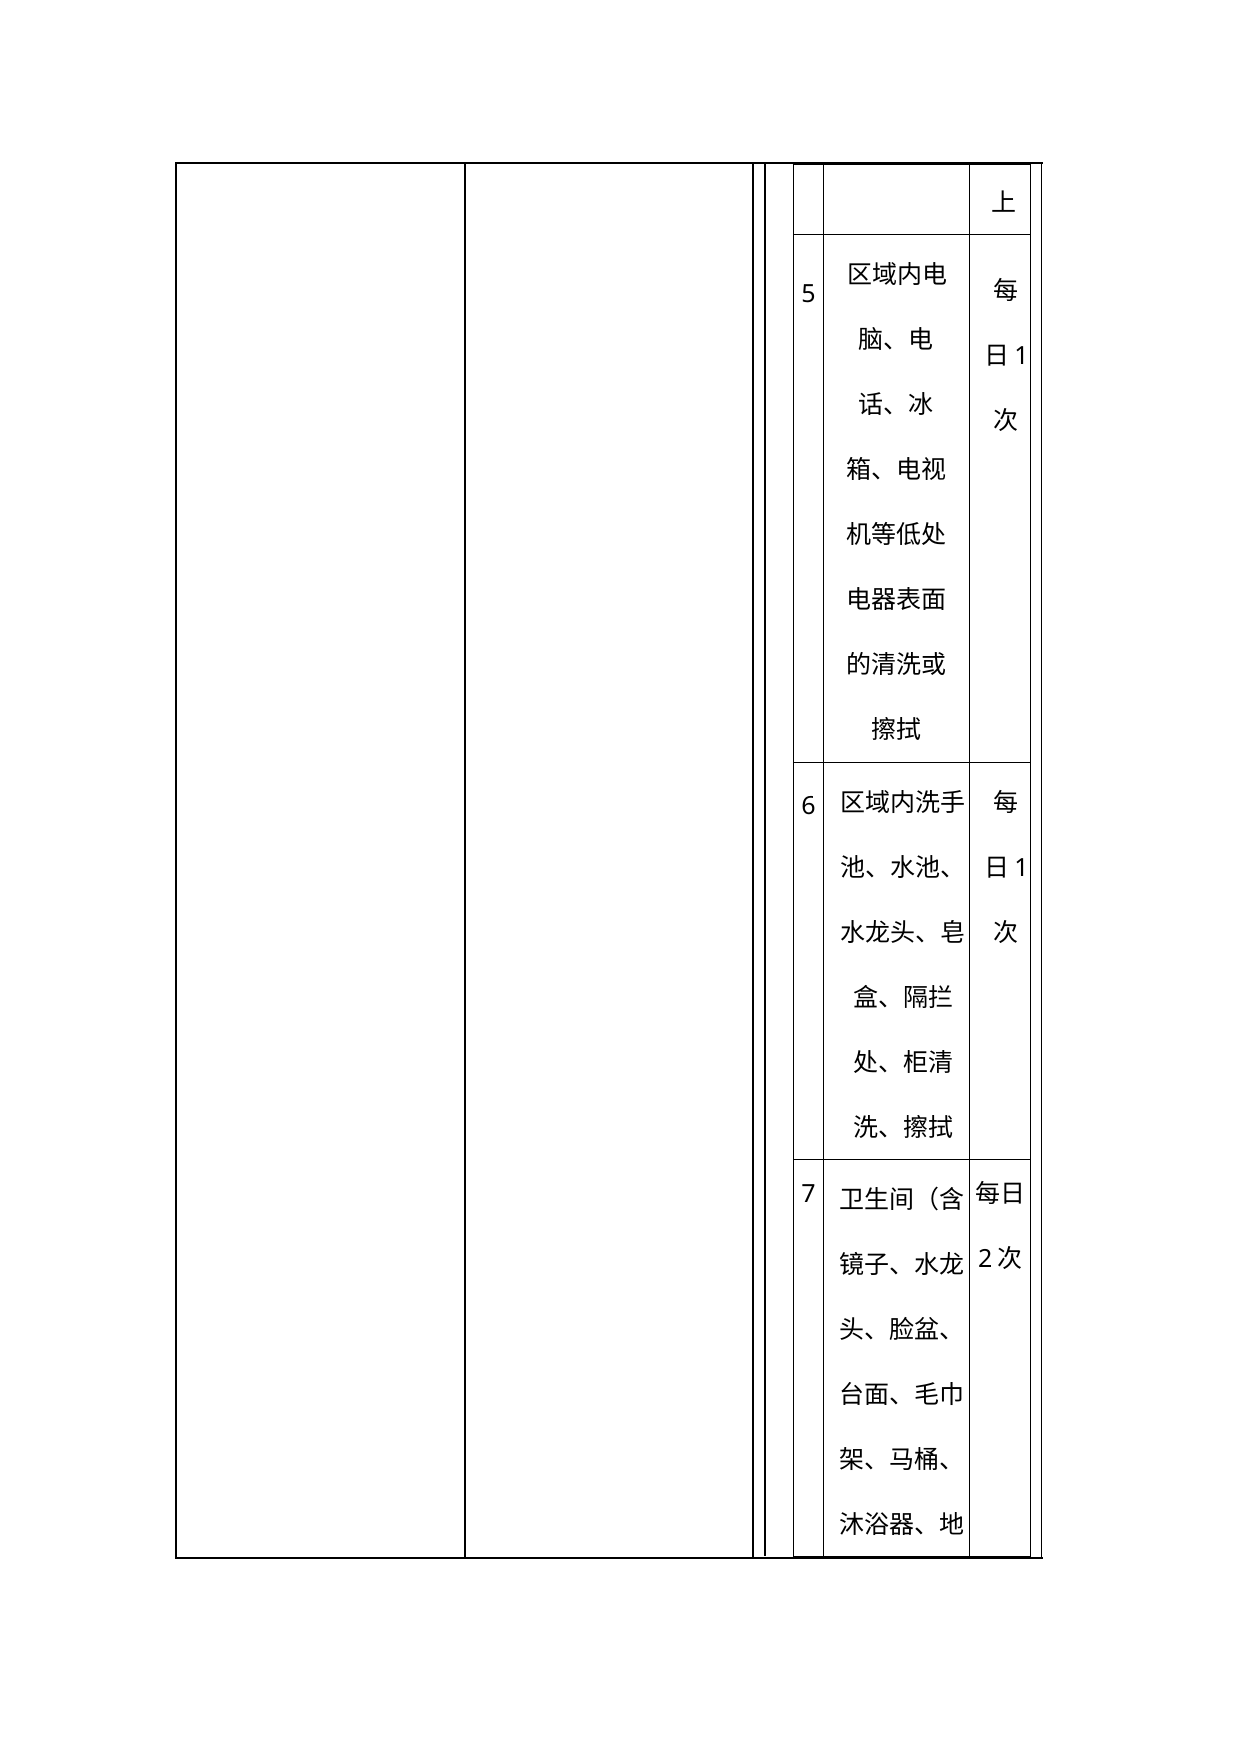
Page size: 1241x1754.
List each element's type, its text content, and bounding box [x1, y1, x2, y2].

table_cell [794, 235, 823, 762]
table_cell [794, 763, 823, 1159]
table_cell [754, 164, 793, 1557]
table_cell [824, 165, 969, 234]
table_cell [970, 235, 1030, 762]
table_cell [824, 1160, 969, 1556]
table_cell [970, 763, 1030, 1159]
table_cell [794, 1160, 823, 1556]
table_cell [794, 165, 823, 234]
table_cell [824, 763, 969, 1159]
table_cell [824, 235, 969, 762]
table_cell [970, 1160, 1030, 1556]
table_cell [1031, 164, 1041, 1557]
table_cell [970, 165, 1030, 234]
table_cell 4 [177, 164, 464, 1557]
table_cell [466, 164, 752, 1557]
